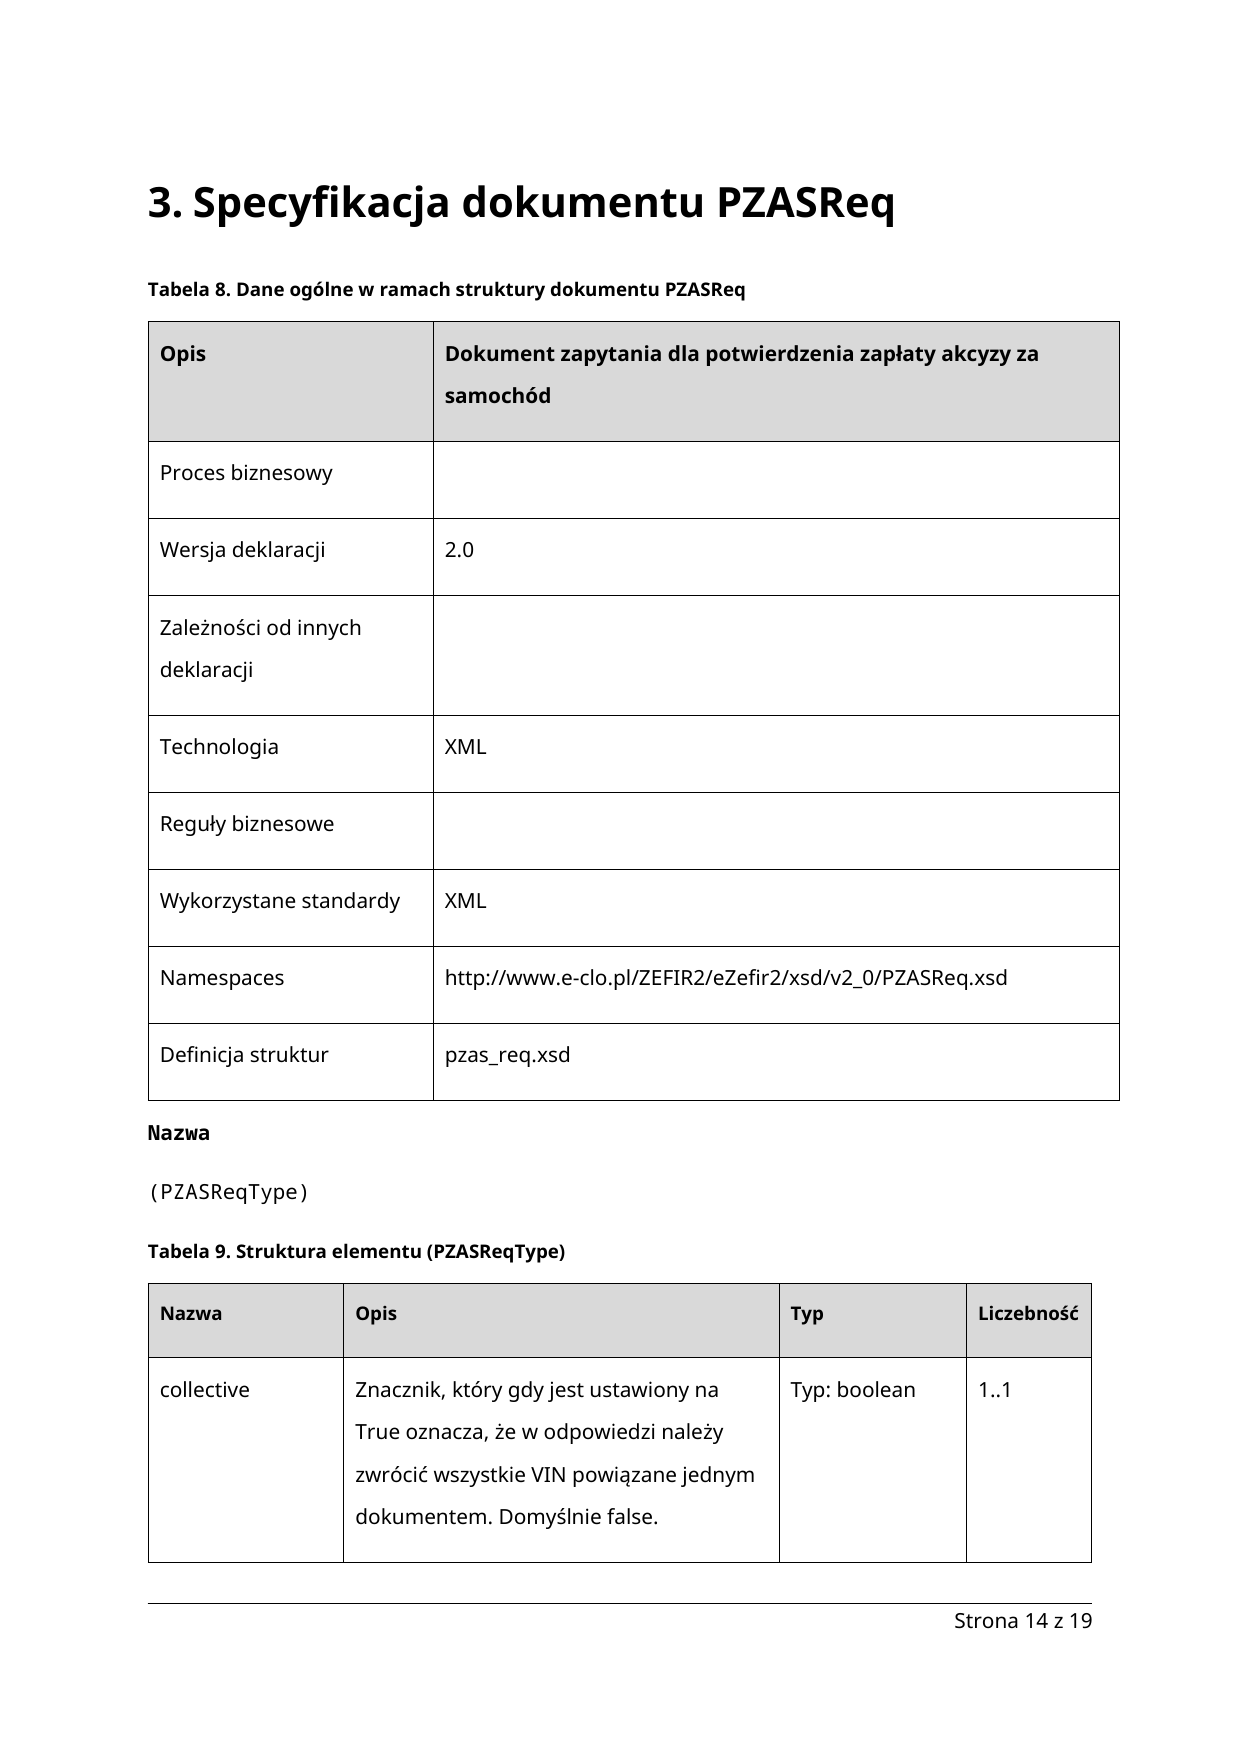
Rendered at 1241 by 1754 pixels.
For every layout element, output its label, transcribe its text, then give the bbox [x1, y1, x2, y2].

table_header Dokument zapytania dla potwierdzenia zapłaty akcyzy za samochód [434, 322, 1119, 441]
table_cell 1..1 [967, 1358, 1091, 1562]
table_cell [434, 793, 1119, 869]
table_cell Reguły biznesowe [149, 793, 433, 869]
table_cell collective [149, 1358, 343, 1562]
table_cell pzas_req.xsd [434, 1024, 1119, 1100]
table_cell 2.0 [434, 519, 1119, 595]
table_cell Zależności od innych deklaracji [149, 596, 433, 714]
table_cell Wykorzystane standardy [149, 870, 433, 946]
subtitle Specyfikacja dokumentu PZASReq [148, 173, 1092, 229]
table_cell Proces biznesowy [149, 442, 433, 518]
text Tabela 8. Dane ogólne w ramach struktury dokumentu PZASReq [148, 277, 1092, 302]
text (PZASReqType) [148, 1177, 1092, 1205]
table_cell [434, 442, 1119, 518]
table_cell Wersja deklaracji [149, 519, 433, 595]
table_cell Namespaces [149, 947, 433, 1023]
table_cell Znacznik, który gdy jest ustawiony na True oznacza, że w odpowiedzi należy zwrócić wszystkie VIN powiązane jednym dokumentem. Domyślnie false. [344, 1358, 779, 1562]
table_header Typ [780, 1284, 966, 1357]
table_cell Technologia [149, 716, 433, 792]
table_header Nazwa [149, 1284, 343, 1357]
table_header Liczebność [967, 1284, 1091, 1357]
text Tabela 9. Struktura elementu (PZASReqType) [148, 1238, 1092, 1264]
table_cell Definicja struktur [149, 1024, 433, 1100]
table_cell [434, 596, 1119, 714]
table_cell XML [434, 870, 1119, 946]
table_cell http://www.e-clo.pl/ZEFIR2/eZefir2/xsd/v2_0/PZASReq.xsd [434, 947, 1119, 1023]
table_cell Typ: boolean [780, 1358, 966, 1562]
table_header Opis [344, 1284, 779, 1357]
table_header Opis [149, 322, 433, 441]
text Nazwa [148, 1118, 1092, 1146]
table_cell XML [434, 716, 1119, 792]
